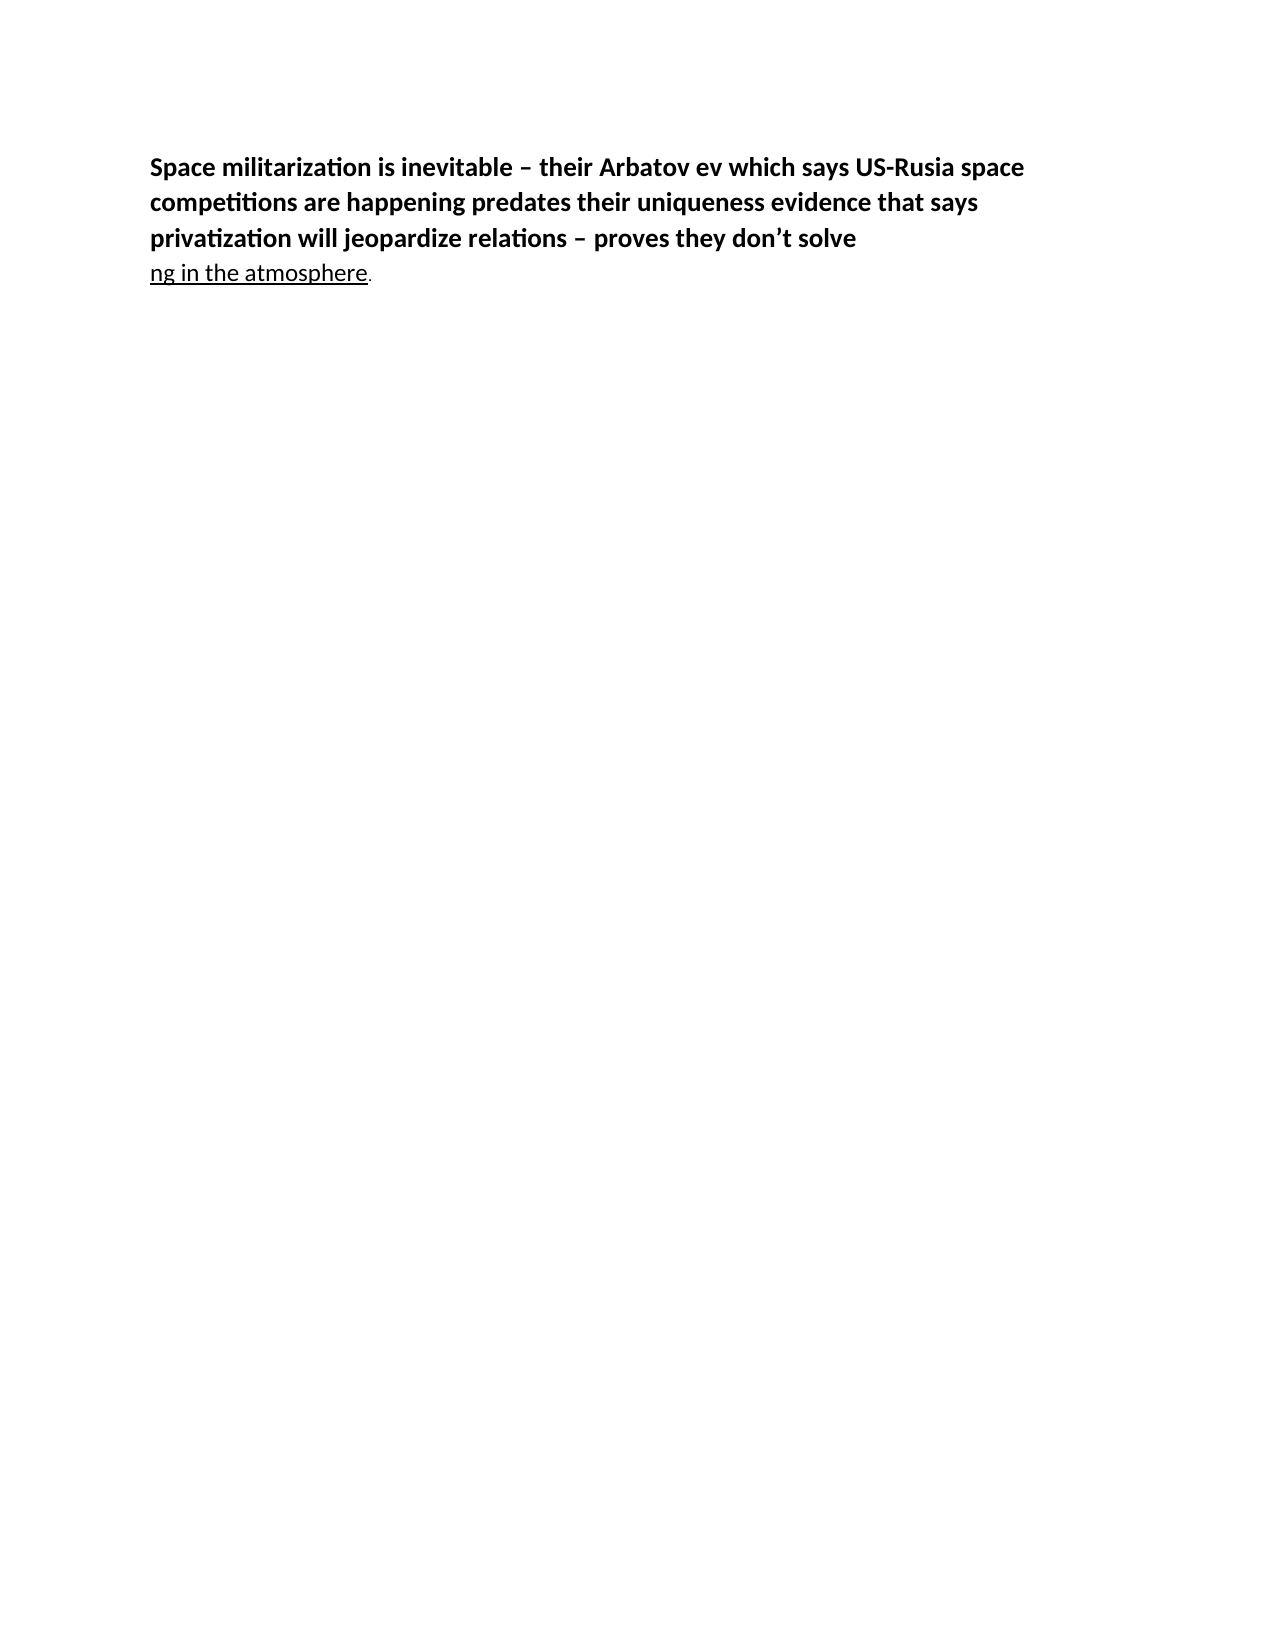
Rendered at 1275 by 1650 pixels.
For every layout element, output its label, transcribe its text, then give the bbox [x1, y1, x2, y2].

text ng in the atmosphere. [150, 257, 1125, 287]
subtitle Space militarization is inevitable – their Arbatov ev which says US-Rusia space competitions are happening predates their uniqueness evidence that says privatization will jeopardize relations – proves they don’t solve [150, 150, 1125, 254]
